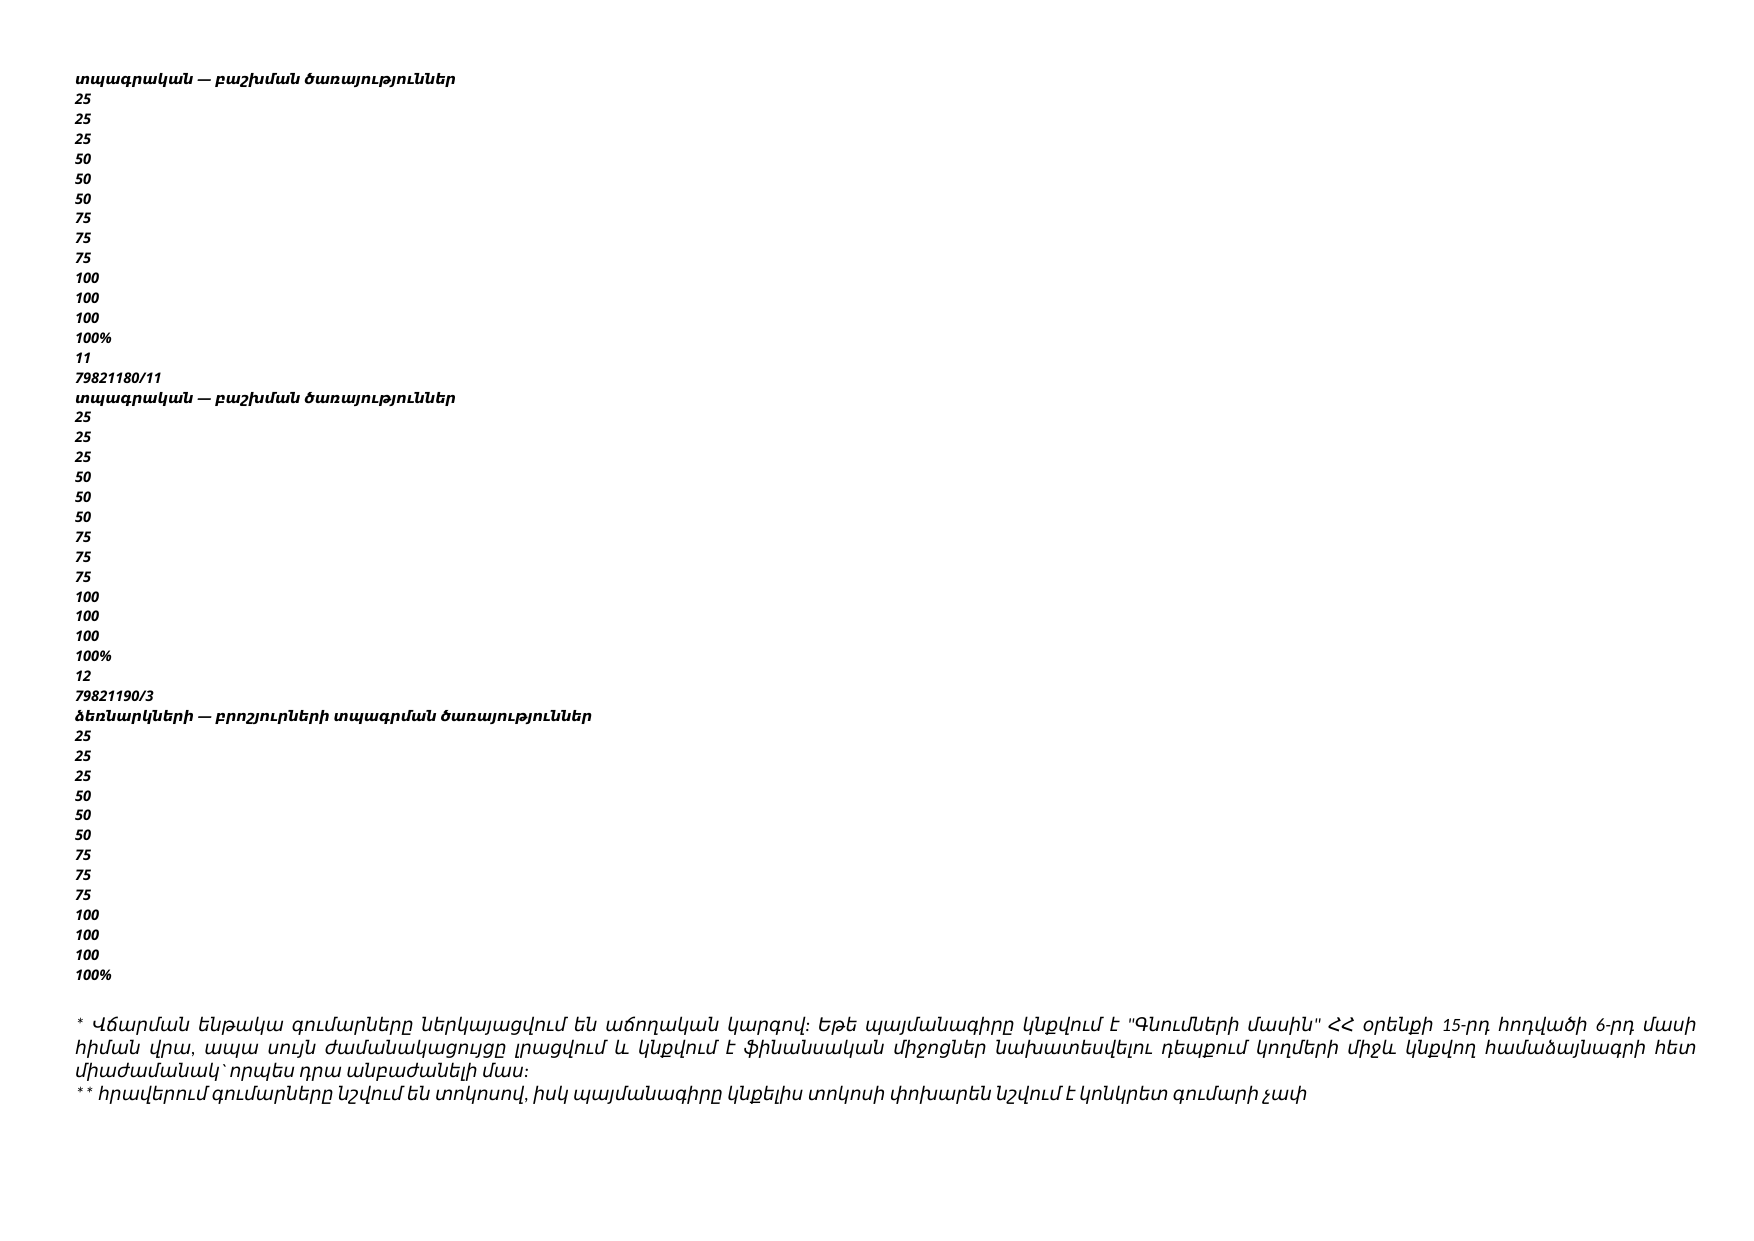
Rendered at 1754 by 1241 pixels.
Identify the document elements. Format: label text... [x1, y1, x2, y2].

text * Վճարման ենթակա գումարները ներկայացվում են աճողական կարգով: Եթե պայմանագիրը կնքվում է "Գնումների մասին" ՀՀ օրենքի 15-րդ հոդվածի 6-րդ մասի հիման վրա, ապա սույն ժամանակացույցը լրացվում և կնքվում է ֆինանսական միջոցներ նախատեսվելու դեպքում կողմերի միջև կնքվող համաձայնագրի հետ միաժամանակ` որպես դրա անբաժանելի մաս: [75, 1013, 1698, 1082]
text ** հրավերում գումարները նշվում են տոկոսով, իսկ պայմանագիրը կնքելիս տոկոսի փոխարեն նշվում է կոնկրետ գումարի չափ [75, 1082, 1698, 1105]
